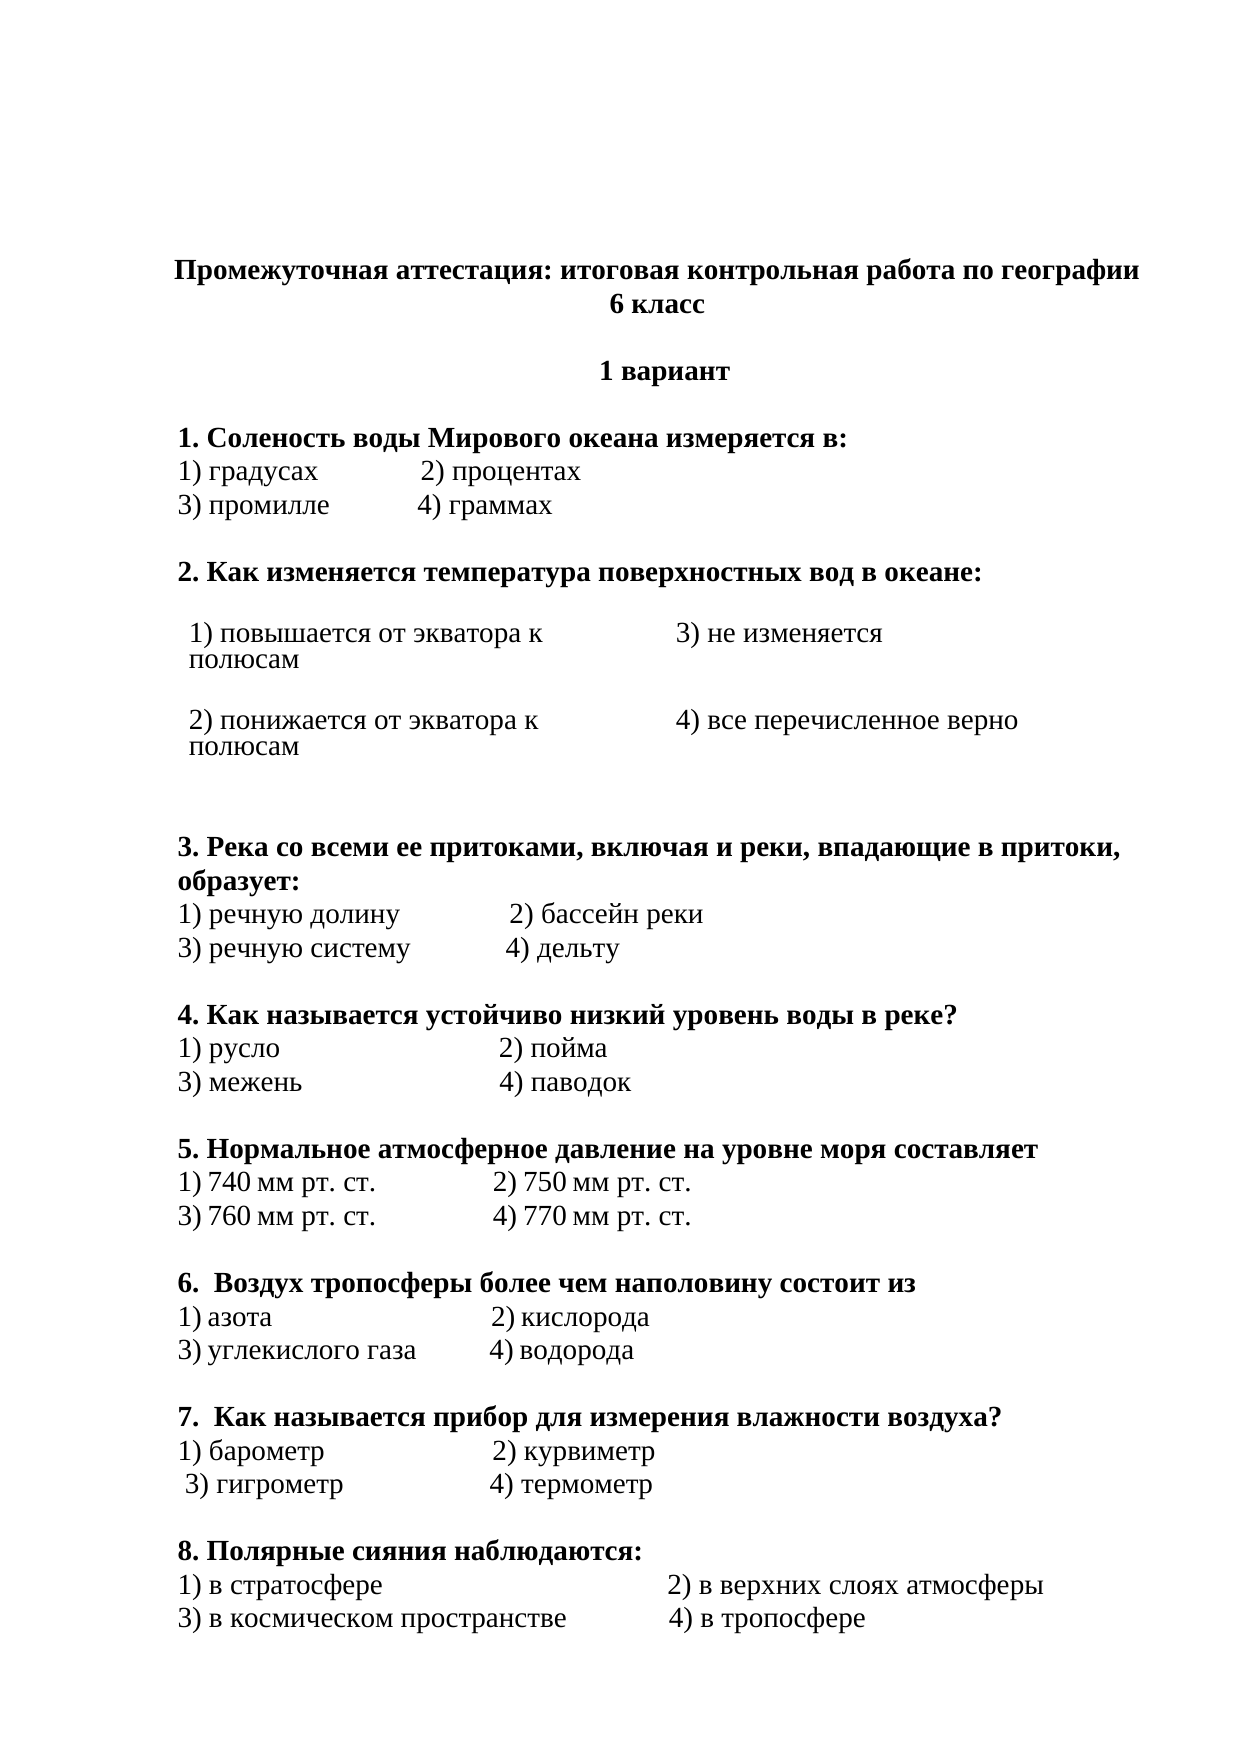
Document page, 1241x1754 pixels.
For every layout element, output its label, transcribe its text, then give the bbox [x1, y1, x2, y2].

text 1) русло 2) пойма [177, 1030, 1152, 1064]
text 3) промилле 4) граммах [177, 487, 1152, 521]
text 1) 740 мм рт. ст. 2) 750 мм рт. ст. [177, 1164, 1152, 1198]
list Промежуточная аттестация: итоговая контрольная работа по географии [162, 252, 1152, 286]
text 1) барометр 2) курвиметр [177, 1433, 1152, 1466]
table_cell 4) все перечисленное верно [664, 709, 1152, 796]
table_header 3) не изменяется [664, 621, 1152, 708]
text 6. Воздух тропосферы более чем наполовину состоит из [177, 1265, 1152, 1299]
table_cell 2) понижается от экватора к полюсам [177, 709, 664, 796]
text 5. Нормальное атмосферное давление на уровне моря составляет [177, 1131, 1152, 1164]
text 8. Полярные сияния наблюдаются: [177, 1533, 1152, 1567]
text 2. Как изменяется температура поверхностных вод в океане: [177, 554, 1152, 588]
list 6 класс [162, 286, 1152, 319]
text 1) речную долину 2) бассейн реки [177, 896, 1152, 930]
text 7. Как называется прибор для измерения влажности воздуха? [177, 1399, 1152, 1433]
text 1) азота 2) кислорода [177, 1299, 1152, 1332]
text 1 вариант [177, 353, 1152, 386]
text 3. Река со всеми ее притоками, включая и реки, впадающие в притоки, образует: [177, 829, 1152, 896]
text 1) в стратосфере 2) в верхних слоях атмосферы [177, 1567, 1152, 1601]
text 4. Как называется устойчиво низкий уровень воды в реке? [177, 997, 1152, 1030]
text 1. Соленость воды Мирового океана измеряется в: [177, 420, 1152, 453]
text 3) углекислого газа 4) водорода [177, 1332, 1152, 1366]
text 3) в космическом пространстве 4) в тропосфере [177, 1601, 1152, 1634]
table_header 1) повышается от экватора к полюсам [177, 621, 664, 708]
text 1) градусах 2) процентах [177, 453, 1152, 487]
text 3) межень 4) паводок [177, 1064, 1152, 1097]
text 3) речную систему 4) дельту [177, 930, 1152, 963]
text 3) гигрометр 4) термометр [177, 1466, 1152, 1500]
text 3) 760 мм рт. ст. 4) 770 мм рт. ст. [177, 1198, 1152, 1232]
